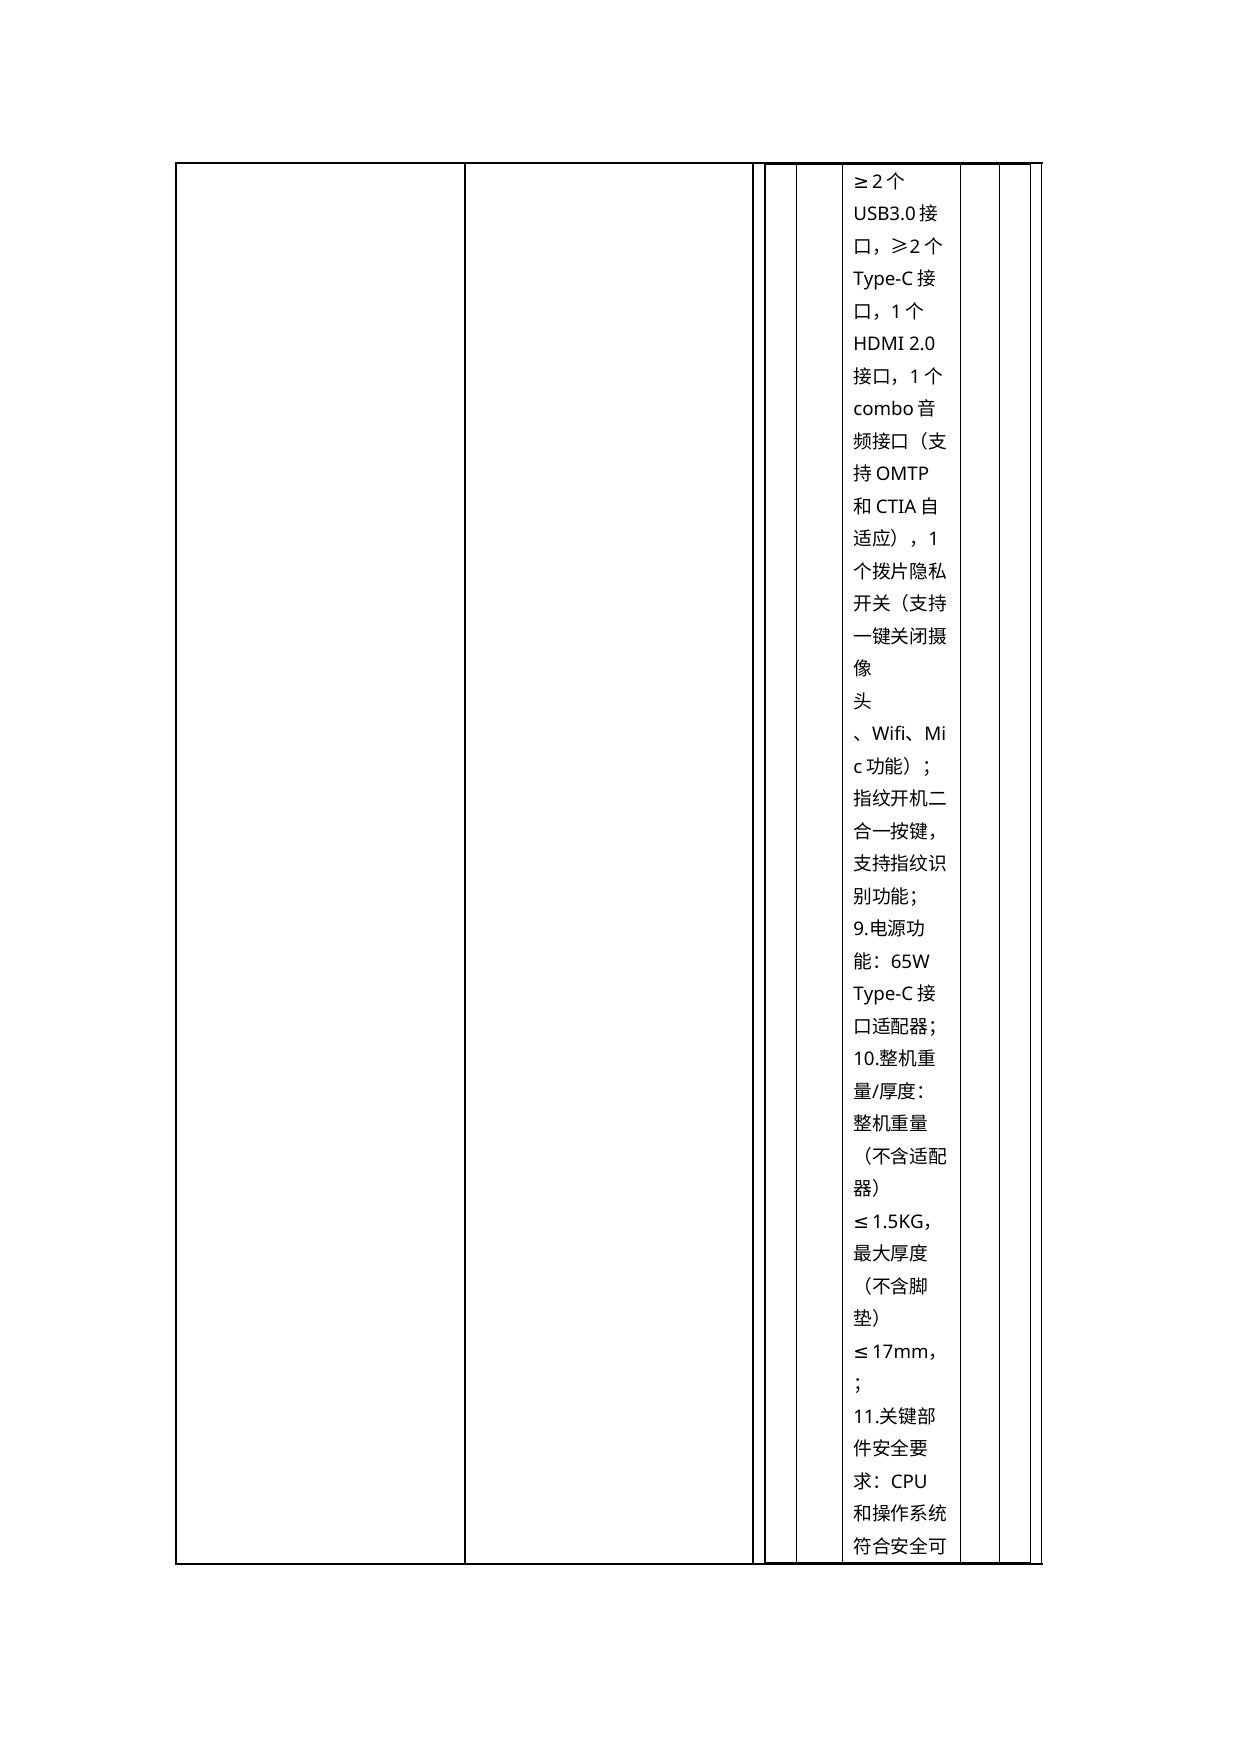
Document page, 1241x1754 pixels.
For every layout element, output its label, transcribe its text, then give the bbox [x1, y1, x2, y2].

table_cell [961, 165, 999, 1562]
table_cell [466, 164, 752, 1563]
table_cell [766, 165, 796, 1562]
table_cell [1031, 164, 1041, 1563]
table_cell [843, 165, 960, 1562]
table_cell 1 [177, 164, 464, 1563]
table_cell [754, 164, 764, 1563]
table_cell [797, 165, 842, 1562]
table_cell [1000, 165, 1030, 1562]
